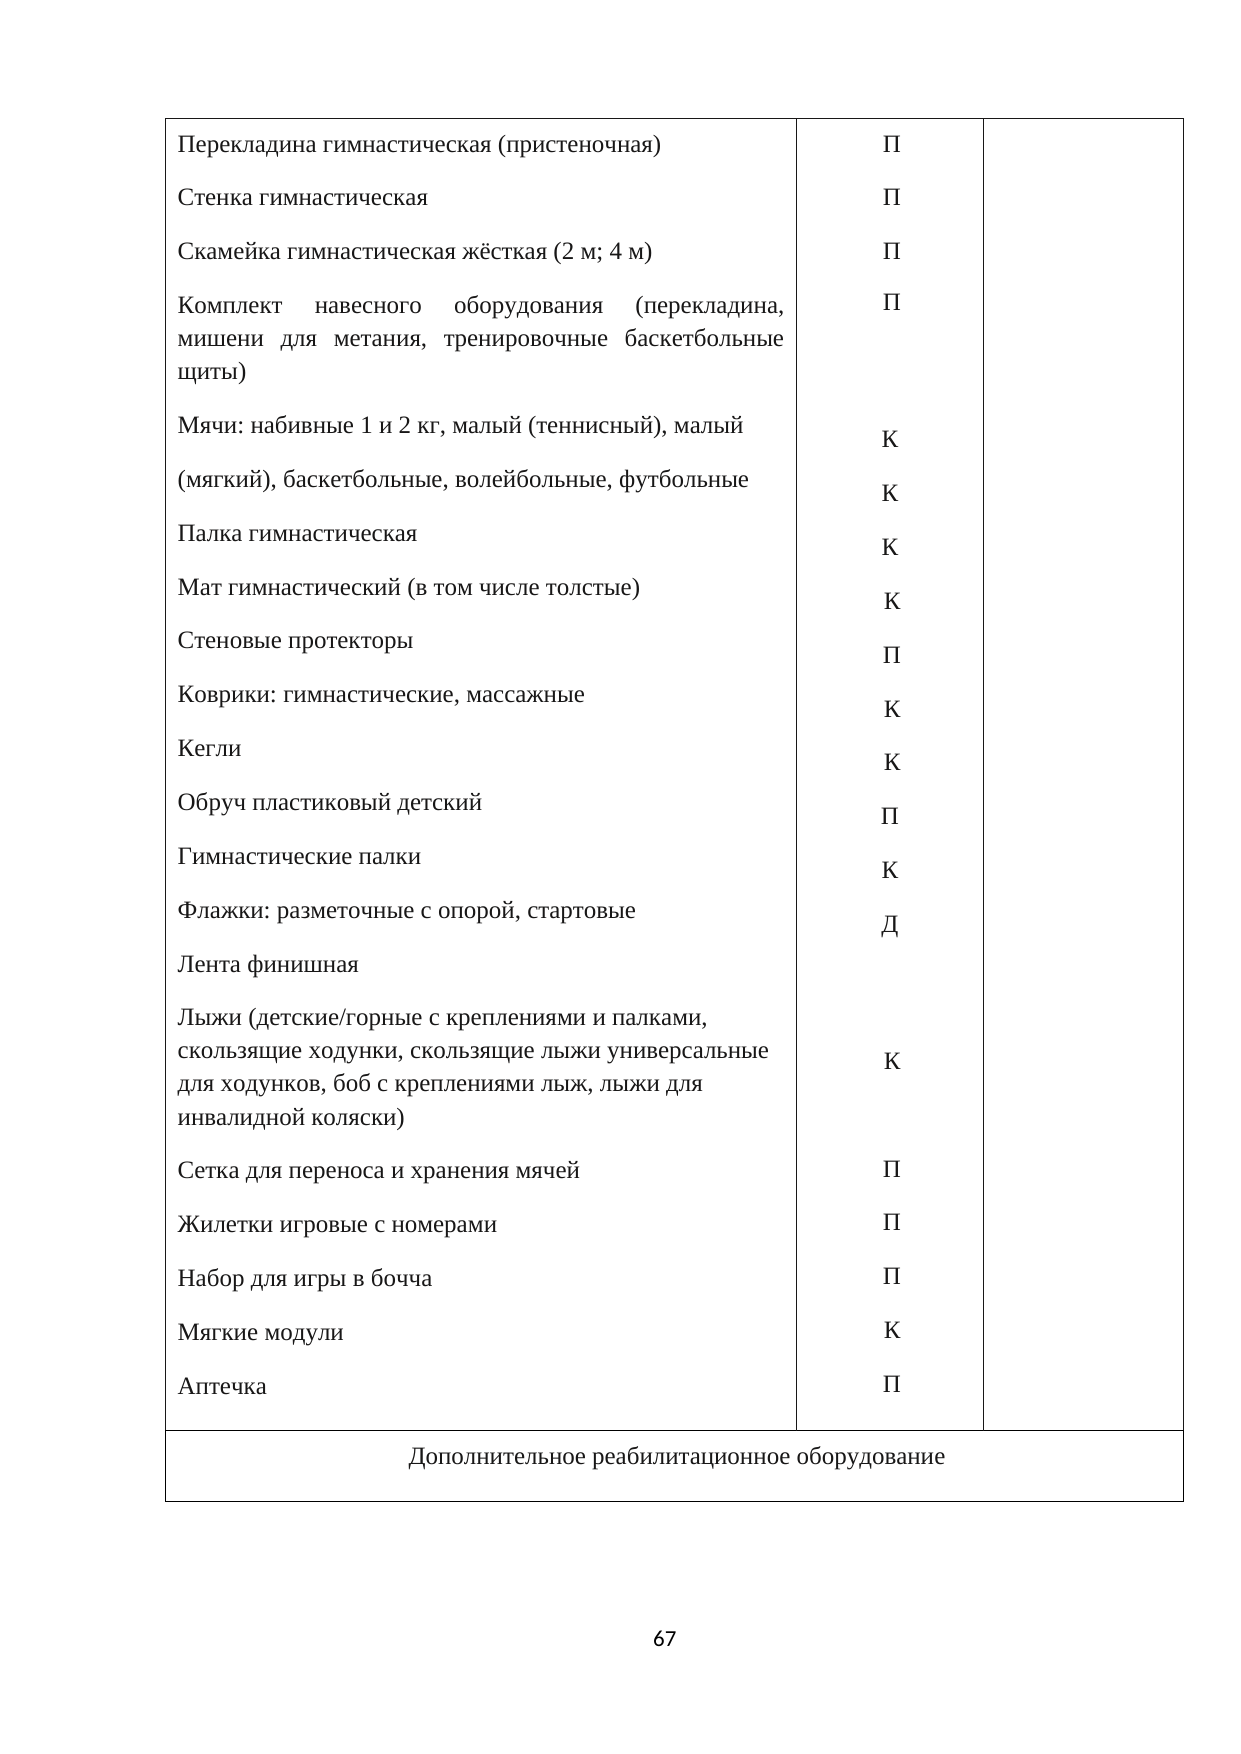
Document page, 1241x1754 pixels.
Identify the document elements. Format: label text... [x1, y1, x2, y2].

table_cell Перекладина гимнастическая (пристеночная) Стенка гимнастическая Скамейка гимнастическая жёсткая (2 м; 4 м) Комплект навесного оборудования (перекладина, мишени для метания, тренировочные баскетбольные щиты) Мячи: набивные 1 и 2 кг, малый (теннисный), малый (мягкий), баскетбольные, волейбольные, футбольные Палка гимнастическая Мат гимнастический (в том числе толстые) Стеновые протекторы Коврики: гимнастические, массажные Кегли Обруч пластиковый детский Гимнастические палки Флажки: разметочные с опорой, стартовые Лента финишная Лыжи (детские/горные с креплениями и палками, скользящие ходунки, скользящие лыжи универсальные для ходунков, боб с креплениями лыж, лыжи для инвалидной коляски) Сетка для переноса и хранения мячей Жилетки игровые с номерами Набор для игры в бочча Мягкие модули Аптечка [166, 119, 796, 1430]
table_cell [984, 119, 1183, 1430]
table_cell П П П П К К К К П К К П К Д К П П П К П [797, 119, 983, 1430]
table_cell Дополнительное реабилитационное оборудование [166, 1431, 1183, 1501]
